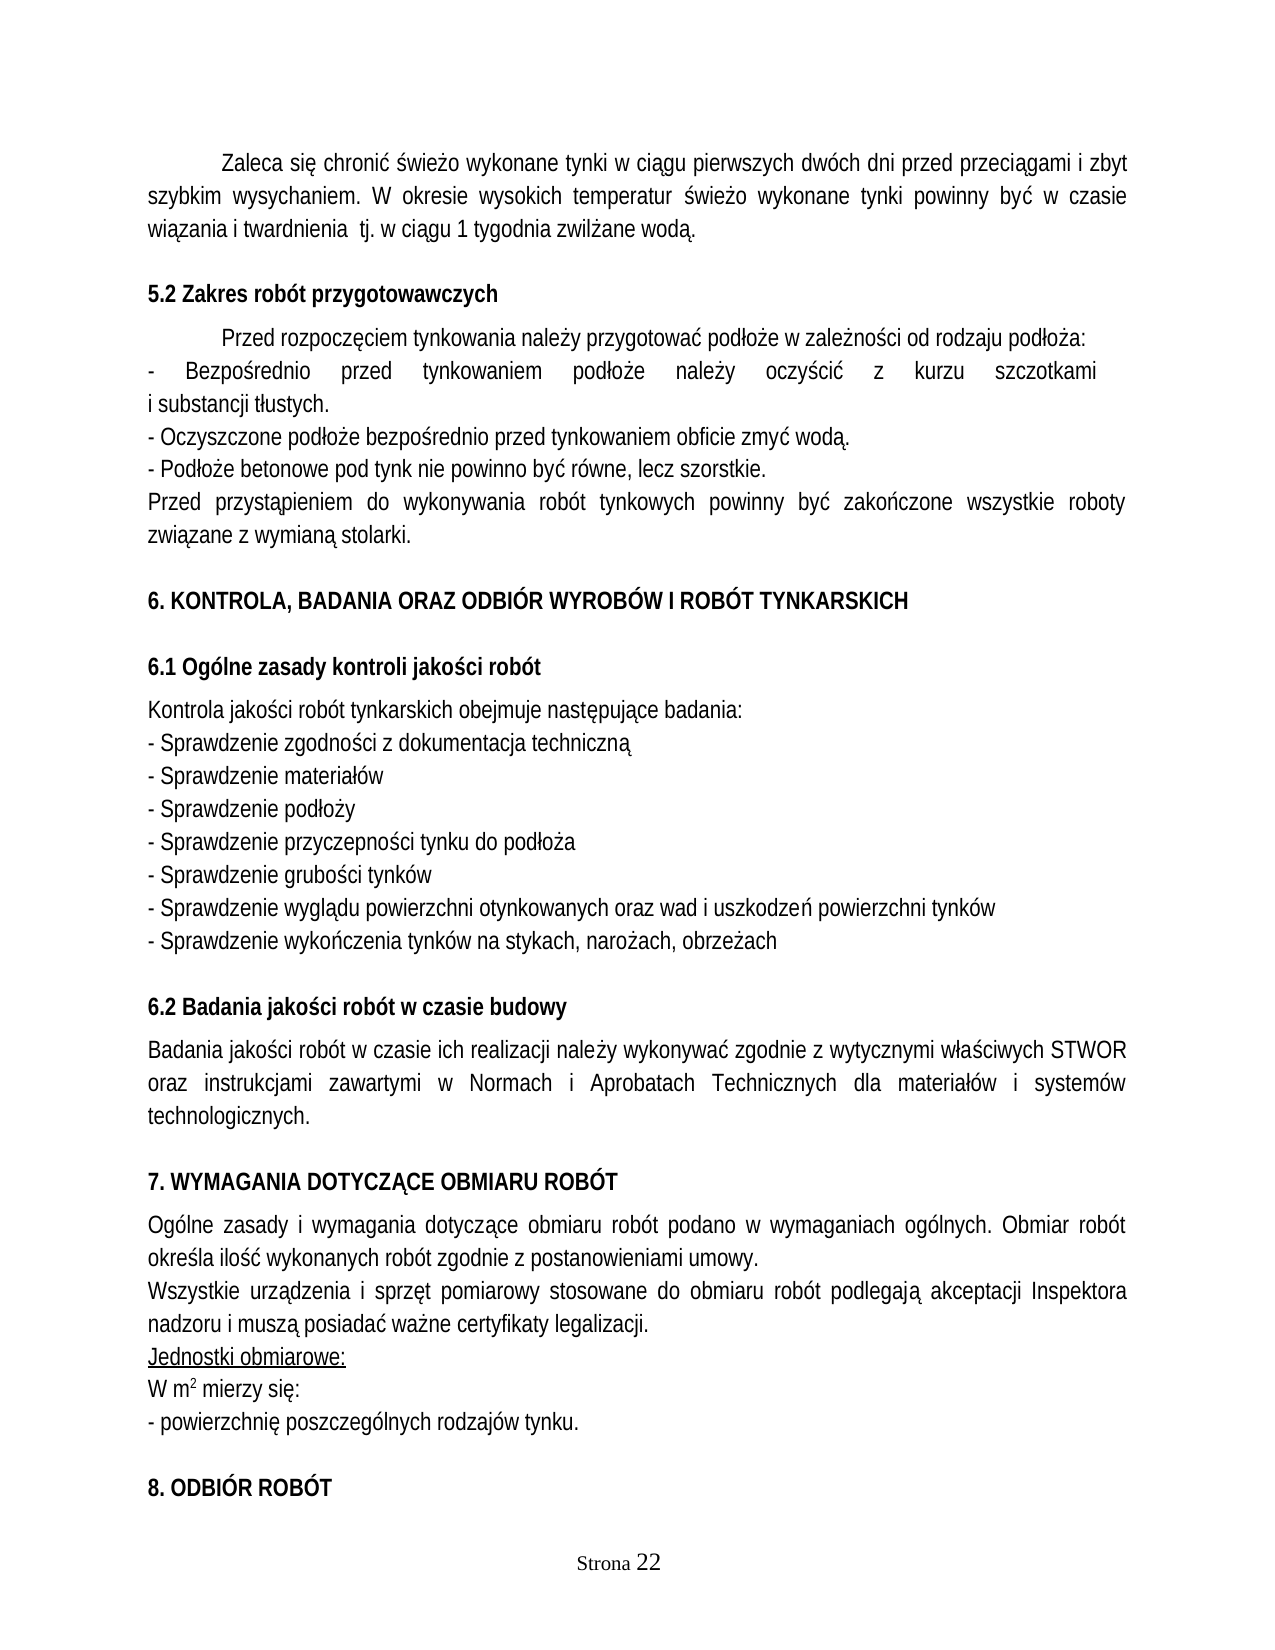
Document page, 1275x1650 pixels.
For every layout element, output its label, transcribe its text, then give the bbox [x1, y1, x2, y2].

text Przed przystąpieniem do wykonywania robót tynkowych powinny być zakończone wszystkie roboty związane z wymianą stolarki. [148, 487, 1127, 549]
text Jednostki obmiarowe: [148, 1341, 1127, 1370]
text - Sprawdzenie wyglądu powierzchni otynkowanych oraz wad i uszkodzeń powierzchni tynków [148, 893, 1127, 921]
text 6.1 Ogólne zasady kontroli jakości robót [148, 652, 1127, 681]
text Zaleca się chronić świeżo wykonane tynki w ciągu pierwszych dwóch dni przed przeciągami i zbyt szybkim wysychaniem. W okresie wysokich temperatur świeżo wykonane tynki powinny być w czasie wiązania i twardnienia tj. w ciągu 1 tygodnia zwilżane wodą. [148, 148, 1127, 242]
text Przed rozpoczęciem tynkowania należy przygotować podłoże w zależności od rodzaju podłoża: [148, 323, 1127, 351]
text Wszystkie urządzenia i sprzęt pomiarowy stosowane do obmiaru robót podlegają akceptacji Inspektora nadzoru i muszą posiadać ważne certyfikaty legalizacji. [148, 1276, 1127, 1337]
text Kontrola jakości robót tynkarskich obejmuje następujące badania: [148, 695, 1127, 724]
text - Oczyszczone podłoże bezpośrednio przed tynkowaniem obficie zmyć wodą. [148, 421, 1127, 450]
text Ogólne zasady i wymagania dotyczące obmiaru robót podano w wymaganiach ogólnych. Obmiar robót określa ilość wykonanych robót zgodnie z postanowieniami umowy. [148, 1210, 1127, 1271]
text - Sprawdzenie zgodności z dokumentacja techniczną [148, 728, 1127, 757]
text 8. ODBIÓR ROBÓT [148, 1473, 1127, 1502]
text - Sprawdzenie grubości tynków [148, 860, 1127, 888]
text Badania jakości robót w czasie ich realizacji należy wykonywać zgodnie z wytycznymi właściwych STWOR oraz instrukcjami zawartymi w Normach i Aprobatach Technicznych dla materiałów i systemów technologicznych. [148, 1035, 1127, 1129]
text - Sprawdzenie wykończenia tynków na stykach, narożach, obrzeżach [148, 926, 1127, 954]
text 6. KONTROLA, BADANIA ORAZ ODBIÓR WYROBÓW I ROBÓT TYNKARSKICH [148, 586, 1127, 615]
text - Sprawdzenie materiałów [148, 761, 1127, 790]
text 6.2 Badania jakości robót w czasie budowy [148, 991, 1127, 1020]
text 7. WYMAGANIA DOTYCZĄCE OBMIARU ROBÓT [148, 1166, 1127, 1195]
text - powierzchnię poszczególnych rodzajów tynku. [148, 1407, 1127, 1436]
text W m2 mierzy się: [148, 1374, 1127, 1403]
text - Sprawdzenie przyczepności tynku do podłoża [148, 827, 1127, 856]
text - Podłoże betonowe pod tynk nie powinno być równe, lecz szorstkie. [148, 454, 1127, 483]
text 5.2 Zakres robót przygotowawczych [148, 279, 1127, 308]
text - Bezpośrednio przed tynkowaniem podłoże należy oczyścić z kurzu szczotkami i substancji tłustych. [148, 356, 1127, 417]
text - Sprawdzenie podłoży [148, 794, 1127, 823]
